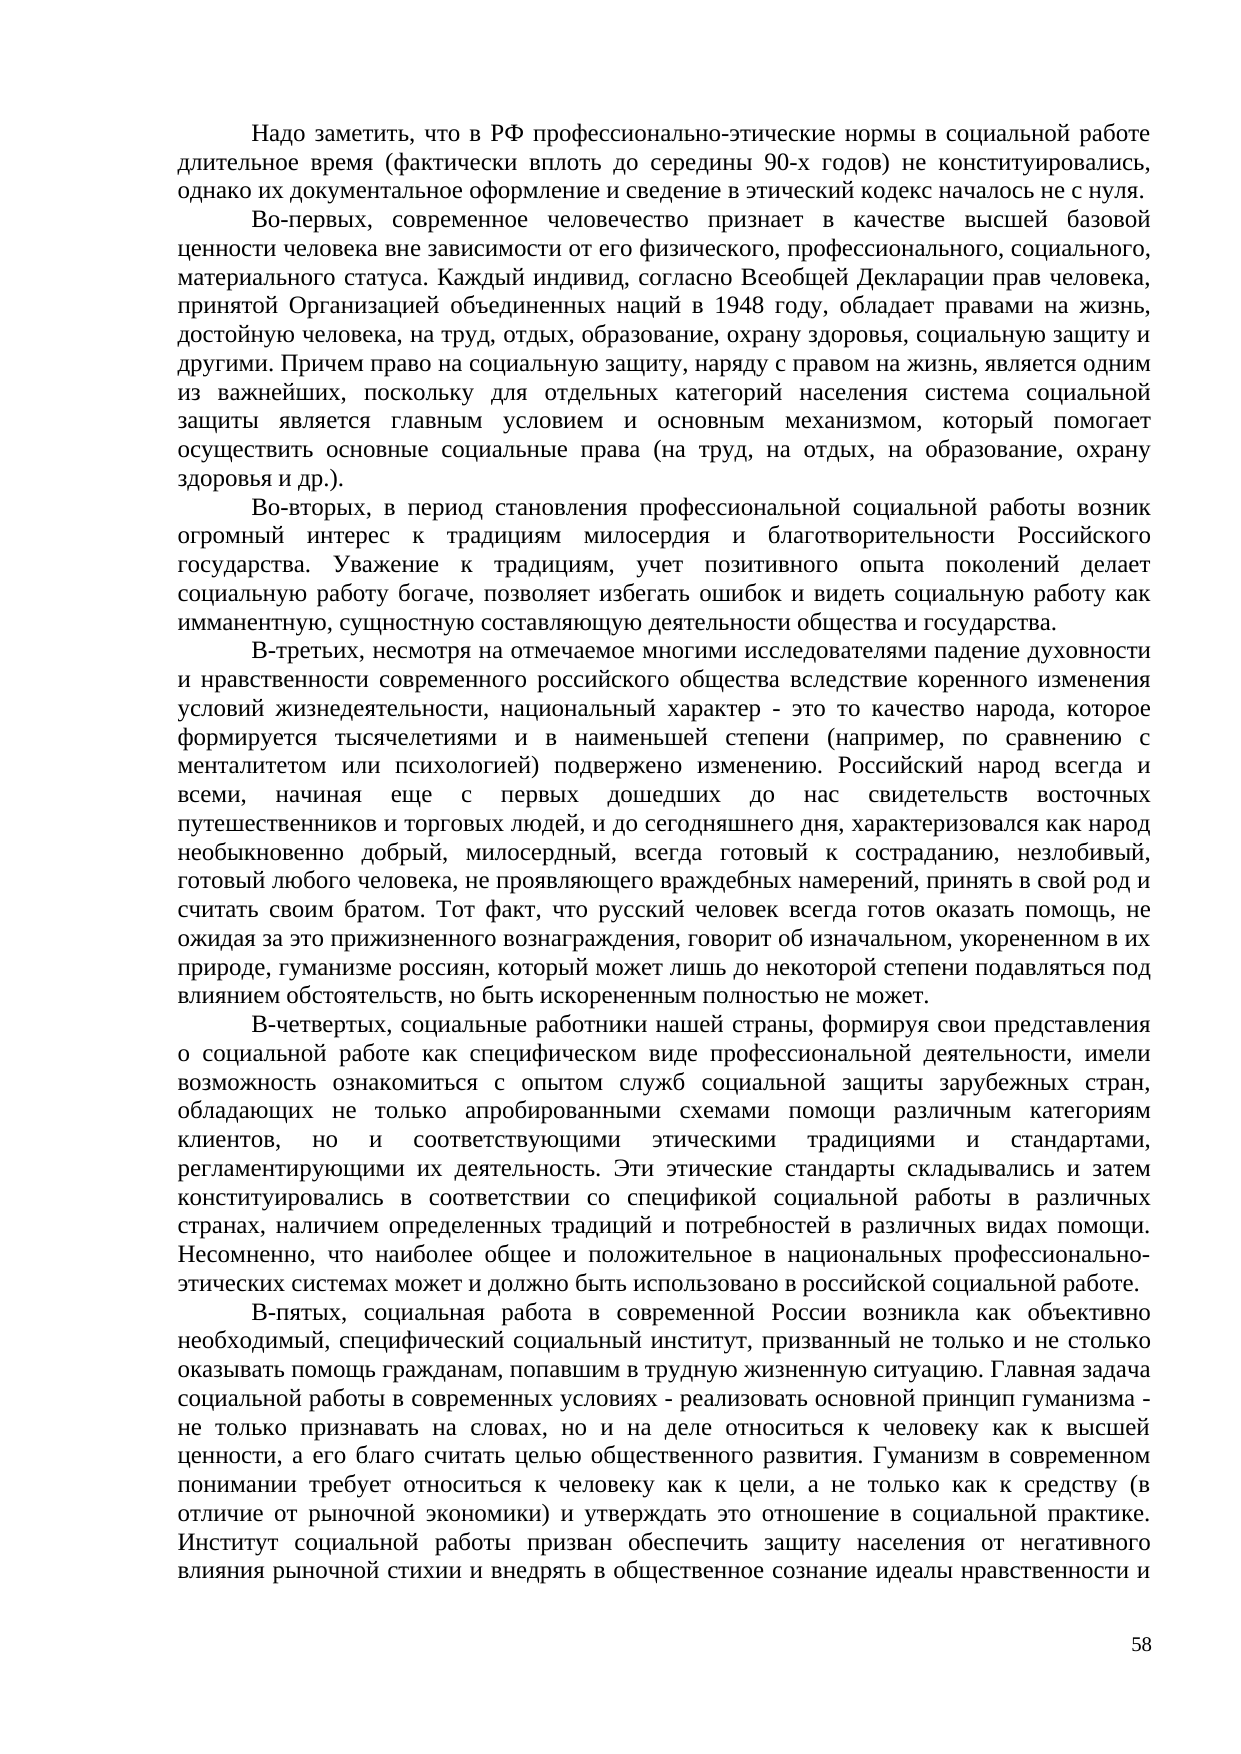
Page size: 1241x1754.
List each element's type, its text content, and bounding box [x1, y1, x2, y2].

text В-четвертых, социальные работники нашей страны, формируя свои представления о социальной работе как специфическом виде профессиональной деятельности, имели возможность ознакомиться с опытом служб социальной защиты зарубежных стран, обладающих не только апробированными схемами помощи различным категориям клиентов, но и соответствующими этическими традициями и стандартами, регламентирующими их деятельность. Эти этические стандарты складывались и затем конституировались в соответствии со спецификой социальной работы в различных странах, наличием определенных традиций и потребностей в различных видах помощи. Несомненно, что наиболее общее и положительное в национальных профессионально-этических системах может и должно быть использовано в российской социальной работе. [177, 1009, 1152, 1297]
text Во-вторых, в период становления профессиональной социальной работы возник огромный интерес к традициям милосердия и благотворительности Российского государства. Уважение к традициям, учет позитивного опыта поколений делает социальную работу богаче, позволяет избегать ошибок и видеть социальную работу как имманентную, сущностную составляющую деятельности общества и государства. [177, 492, 1152, 636]
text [177, 1297, 1152, 1584]
text Надо заметить, что в РФ профессионально-этические нормы в социальной работе длительное время (фактически вплоть до середины 90-х годов) не конституировались, однако их документальное оформление и сведение в этический кодекс началось не с нуля. [177, 118, 1152, 204]
text Во-первых, современное человечество признает в качестве высшей базовой ценности человека вне зависимости от его физического, профессионального, социального, материального статуса. Каждый индивид, согласно Всеобщей Декларации прав человека, принятой Организацией объединенных наций в 1948 году, обладает правами на жизнь, достойную человека, на труд, отдых, образование, охрану здоровья, социальную защиту и другими. Причем право на социальную защиту, наряду с правом на жизнь, является одним из важнейших, поскольку для отдельных категорий населения система социальной защиты является главным условием и основным механизмом, который помогает осуществить основные социальные права (на труд, на отдых, на образование, охрану здоровья и др.). [177, 204, 1152, 492]
text В-третьих, несмотря на отмечаемое многими исследователями падение духовности и нравственности современного российского общества вследствие коренного изменения условий жизнедеятельности, национальный характер - это то качество народа, которое формируется тысячелетиями и в наименьшей степени (например, по сравнению с менталитетом или психологией) подвержено изменению. Российский народ всегда и всеми, начиная еще с первых дошедших до нас свидетельств восточных путешественников и торговых людей, и до сегодняшнего дня, характеризовался как народ необыкновенно добрый, милосердный, всегда готовый к состраданию, незлобивый, готовый любого человека, не проявляющего враждебных намерений, принять в свой род и считать своим братом. Тот факт, что русский человек всегда готов оказать помощь, не ожидая за это прижизненного вознаграждения, говорит об изначальном, укорененном в их природе, гуманизме россиян, который может лишь до некоторой степени подавляться под влиянием обстоятельств, но быть искорененным полностью не может. [177, 636, 1152, 1009]
